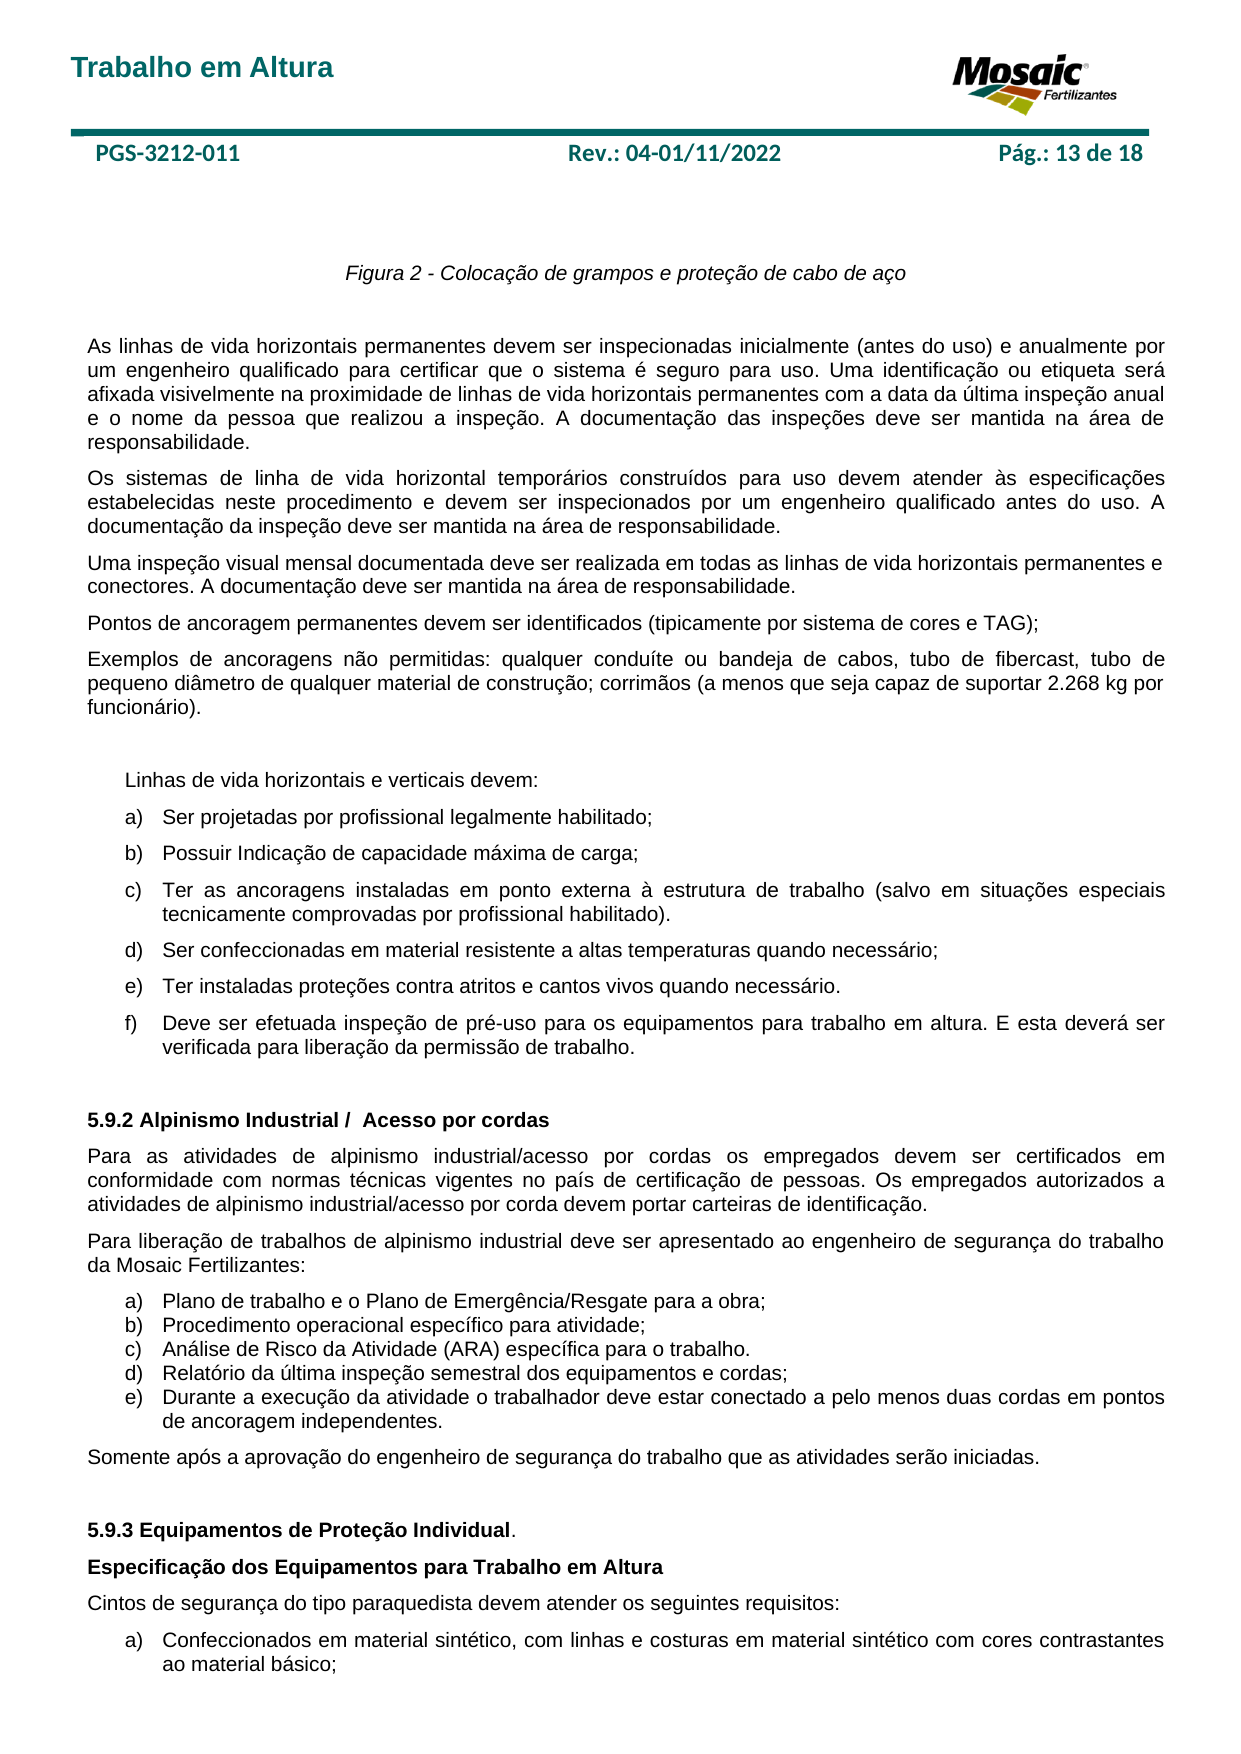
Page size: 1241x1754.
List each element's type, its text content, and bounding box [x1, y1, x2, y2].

text Os sistemas de linha de vida horizontal temporários construídos para uso devem atender às especificações estabelecidas neste procedimento e devem ser inspecionados por um engenheiro qualificado antes do uso. A documentação da inspeção deve ser mantida na área de responsabilidade. [87, 466, 1166, 538]
text 5.9.2 Alpinismo Industrial / Acesso por cordas [87, 1108, 1166, 1132]
list Durante a execução da atividade o trabalhador deve estar conectado a pelo menos duas cordas em pontos de ancoragem independentes. [124, 1385, 1166, 1433]
text As linhas de vida horizontais permanentes devem ser inspecionadas inicialmente (antes do uso) e anualmente por um engenheiro qualificado para certificar que o sistema é seguro para uso. Uma identificação ou etiqueta será afixada visivelmente na proximidade de linhas de vida horizontais permanentes com a data da última inspeção anual e o nome da pessoa que realizou a inspeção. A documentação das inspeções deve ser mantida na área de responsabilidade. [87, 334, 1166, 453]
list Ter as ancoragens instaladas em ponto externa à estrutura de trabalho (salvo em situações especiais tecnicamente comprovadas por profissional habilitado). [124, 877, 1166, 925]
list Procedimento operacional específico para atividade; [124, 1313, 1166, 1337]
text Uma inspeção visual mensal documentada deve ser realizada em todas as linhas de vida horizontais permanentes e conectores. A documentação deve ser mantida na área de responsabilidade. [87, 550, 1166, 598]
list Plano de trabalho e o Plano de Emergência/Resgate para a obra; [124, 1289, 1166, 1313]
list Confeccionados em material sintético, com linhas e costuras em material sintético com cores contrastantes ao material básico; [124, 1627, 1166, 1675]
list Ter instaladas proteções contra atritos e cantos vivos quando necessário. [124, 974, 1166, 998]
text Figura 2 - Colocação de grampos e proteção de cabo de aço [87, 261, 1166, 285]
text Linhas de vida horizontais e verticais devem: [124, 768, 1166, 792]
text Cintos de segurança do tipo paraquedista devem atender os seguintes requisitos: [87, 1591, 1166, 1615]
picture [938, 35, 1127, 123]
list Relatório da última inspeção semestral dos equipamentos e cordas; [124, 1361, 1166, 1385]
list Ser confeccionadas em material resistente a altas temperaturas quando necessário; [124, 938, 1166, 962]
text Exemplos de ancoragens não permitidas: qualquer conduíte ou bandeja de cabos, tubo de fibercast, tubo de pequeno diâmetro de qualquer material de construção; corrimãos (a menos que seja capaz de suportar 2.268 kg por funcionário). [87, 647, 1166, 719]
list Ser projetadas por profissional legalmente habilitado; [124, 804, 1166, 828]
text Especificação dos Equipamentos para Trabalho em Altura [87, 1554, 1166, 1578]
text 5.9.3 Equipamentos de Proteção Individual. [87, 1518, 1166, 1542]
text Somente após a aprovação do engenheiro de segurança do trabalho que as atividades serão iniciadas. [87, 1445, 1166, 1469]
text Pontos de ancoragem permanentes devem ser identificados (tipicamente por sistema de cores e TAG); [87, 611, 1166, 635]
list Análise de Risco da Atividade (ARA) específica para o trabalho. [124, 1337, 1166, 1361]
list Possuir Indicação de capacidade máxima de carga; [124, 841, 1166, 865]
list Deve ser efetuada inspeção de pré-uso para os equipamentos para trabalho em altura. E esta deverá ser verificada para liberação da permissão de trabalho. [124, 1011, 1166, 1059]
text Para liberação de trabalhos de alpinismo industrial deve ser apresentado ao engenheiro de segurança do trabalho da Mosaic Fertilizantes: [87, 1228, 1166, 1276]
text Para as atividades de alpinismo industrial/acesso por cordas os empregados devem ser certificados em conformidade com normas técnicas vigentes no país de certificação de pessoas. Os empregados autorizados a atividades de alpinismo industrial/acesso por corda devem portar carteiras de identificação. [87, 1144, 1166, 1216]
